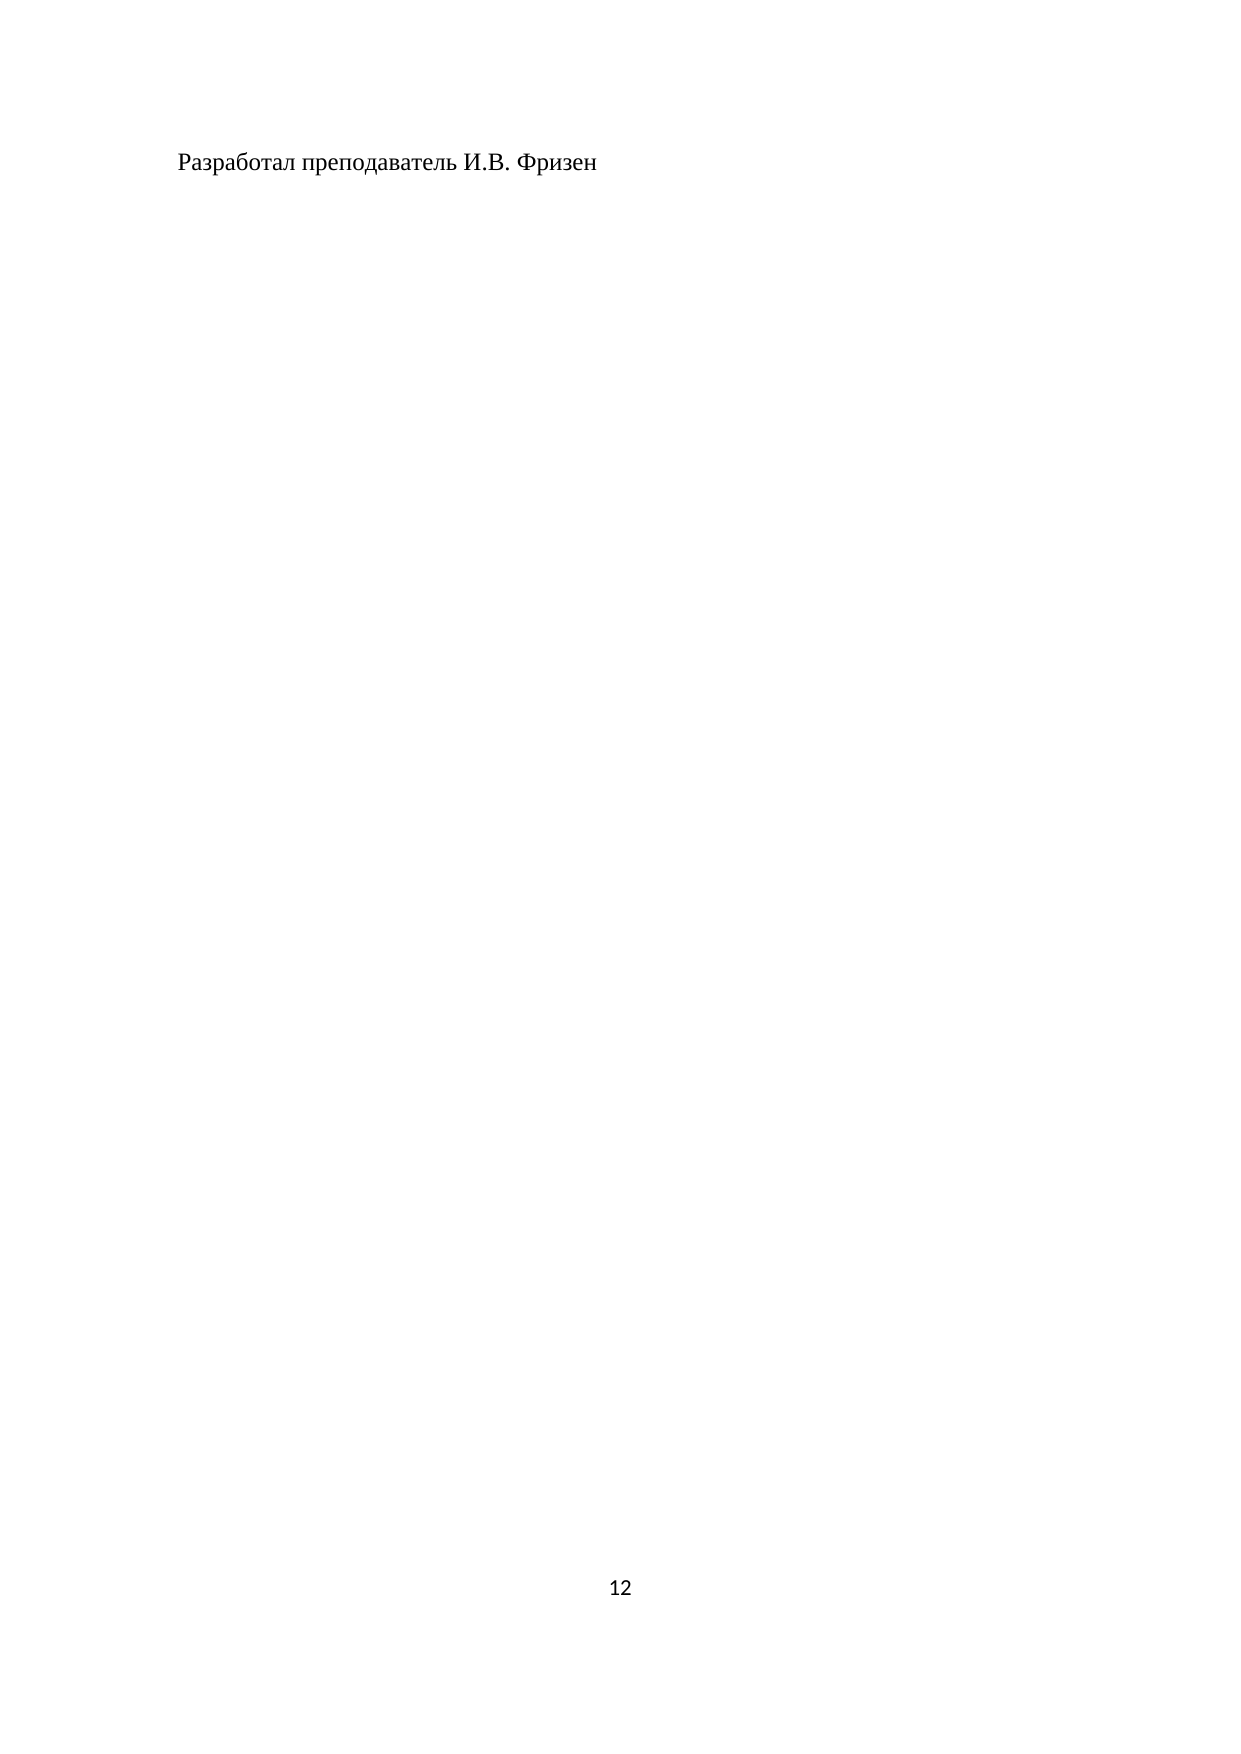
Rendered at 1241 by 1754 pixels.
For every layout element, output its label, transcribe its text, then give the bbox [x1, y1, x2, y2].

text Разработал преподаватель И.В. Фризен [177, 147, 1152, 176]
